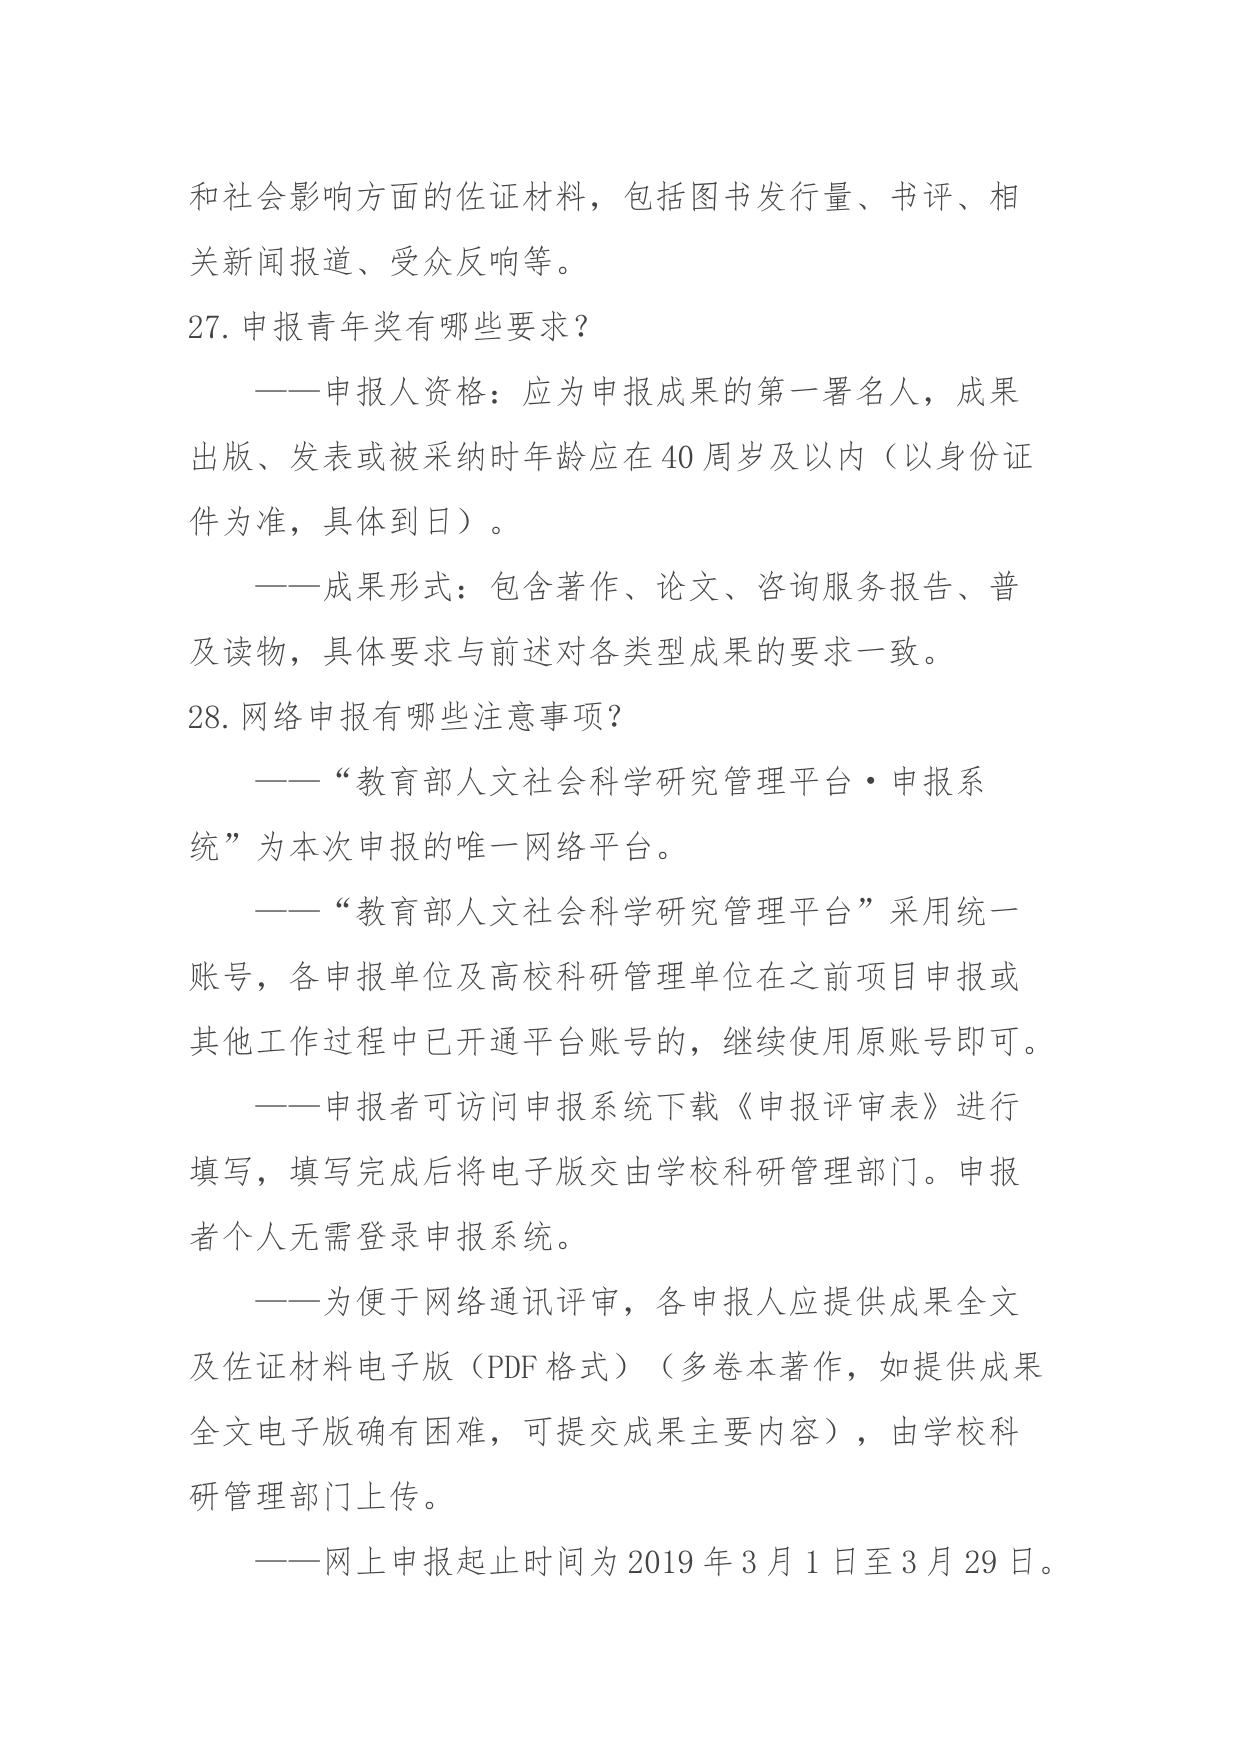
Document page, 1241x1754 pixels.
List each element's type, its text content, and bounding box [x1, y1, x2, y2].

text ——“教育部人文社会科学研究管理平台•申报系统”为本次申报的唯一网络平台。 [187, 747, 1053, 877]
text 28.网络申报有哪些注意事项？ [187, 682, 1053, 747]
text ——申报人资格：应为申报成果的第一署名人，成果出版、发表或被采纳时年龄应在40周岁及以内（以身份证件为准，具体到日）。 [187, 357, 1053, 552]
text ——为便于网络通讯评审，各申报人应提供成果全文及佐证材料电子版（PDF格式）（多卷本著作，如提供成果全文电子版确有困难，可提交成果主要内容），由学校科研管理部门上传。 [187, 1267, 1053, 1527]
text ——成果形式：包含著作、论文、咨询服务报告、普及读物，具体要求与前述对各类型成果的要求一致。 [187, 552, 1053, 682]
text ——网上申报起止时间为2019年3月1日至3月29日。 [187, 1527, 1053, 1592]
text 27.申报青年奖有哪些要求？ [187, 292, 1053, 357]
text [187, 162, 1053, 292]
text ——“教育部人文社会科学研究管理平台”采用统一账号，各申报单位及高校科研管理单位在之前项目申报或其他工作过程中已开通平台账号的，继续使用原账号即可。 [187, 877, 1053, 1072]
text ——申报者可访问申报系统下载《申报评审表》进行填写，填写完成后将电子版交由学校科研管理部门。申报者个人无需登录申报系统。 [187, 1072, 1053, 1267]
